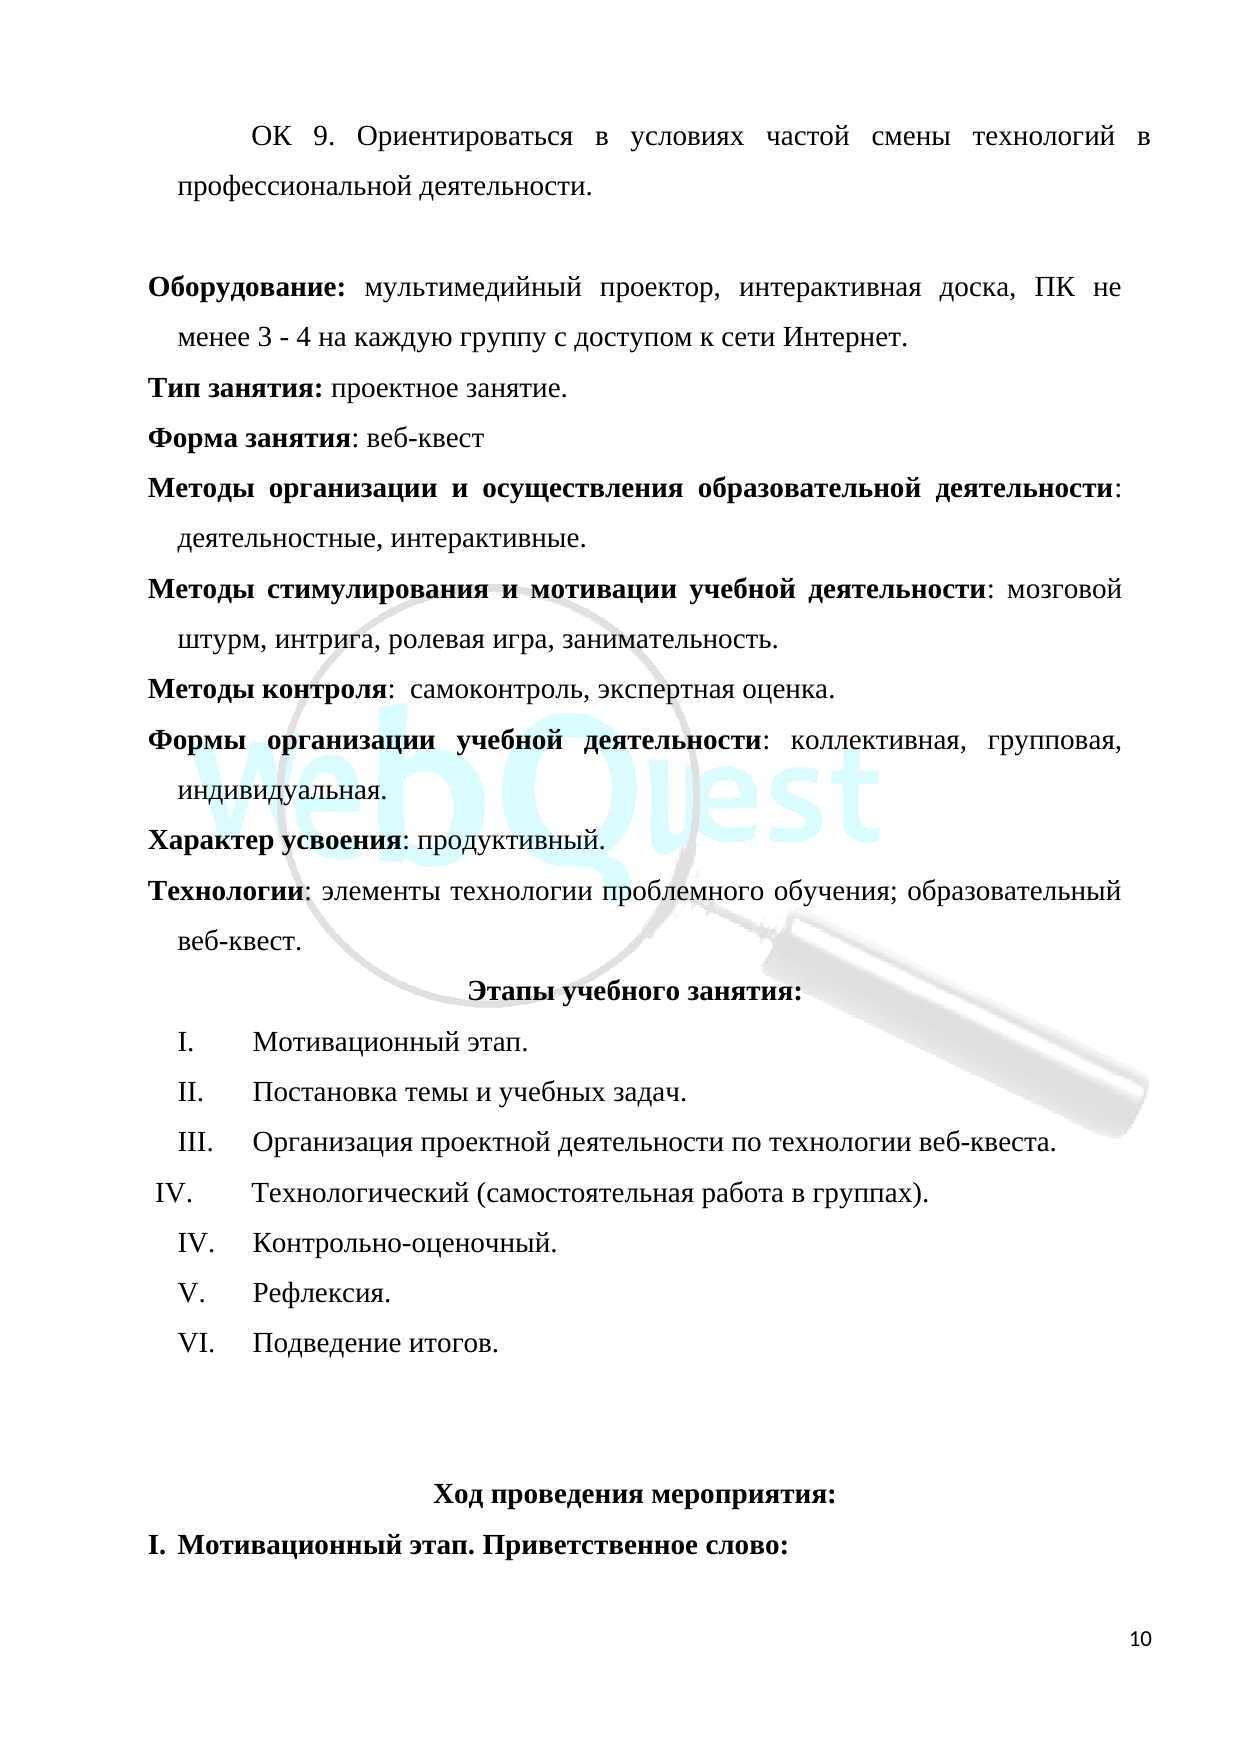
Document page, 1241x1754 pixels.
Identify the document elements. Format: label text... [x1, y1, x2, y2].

text Характер усвоения: продуктивный. [148, 822, 1122, 856]
text Технологии: элементы технологии проблемного обучения; образовательный веб-квест. [148, 873, 1122, 957]
list Контрольно-оценочный. [177, 1225, 1122, 1258]
text Методы стимулирования и мотивации учебной деятельности: мозговой штурм, интрига, ролевая игра, занимательность. [148, 571, 1122, 655]
text Оборудование: мультимедийный проектор, интерактивная доска, ПК не менее 3 - 4 на каждую группу с доступом к сети Интернет. [148, 269, 1122, 353]
list Подведение итогов. [177, 1326, 1122, 1359]
text Формы организации учебной деятельности: коллективная, групповая, индивидуальная. [148, 722, 1122, 806]
text Методы контроля: самоконтроль, экспертная оценка. [148, 672, 1122, 705]
list Рефлексия. [177, 1275, 1122, 1309]
text IV. Технологический (самостоятельная работа в группах). [148, 1175, 1122, 1208]
text Методы организации и осуществления образовательной деятельности: деятельностные, интерактивные. [148, 470, 1122, 554]
text Форма занятия: веб-квест [148, 420, 1122, 453]
list Мотивационный этап. [177, 1024, 1122, 1057]
text Ход проведения мероприятия: [148, 1477, 1122, 1510]
list Мотивационный этап. Приветственное слово: [148, 1527, 1122, 1560]
list Организация проектной деятельности по технологии веб-квеста. [177, 1124, 1122, 1158]
text Этапы учебного занятия: [148, 973, 1122, 1007]
text ОК 9. Ориентироваться в условиях частой смены технологий в профессиональной деятельности. [177, 118, 1152, 202]
list Постановка темы и учебных задач. [177, 1074, 1122, 1108]
text Тип занятия: проектное занятие. [148, 370, 1122, 403]
